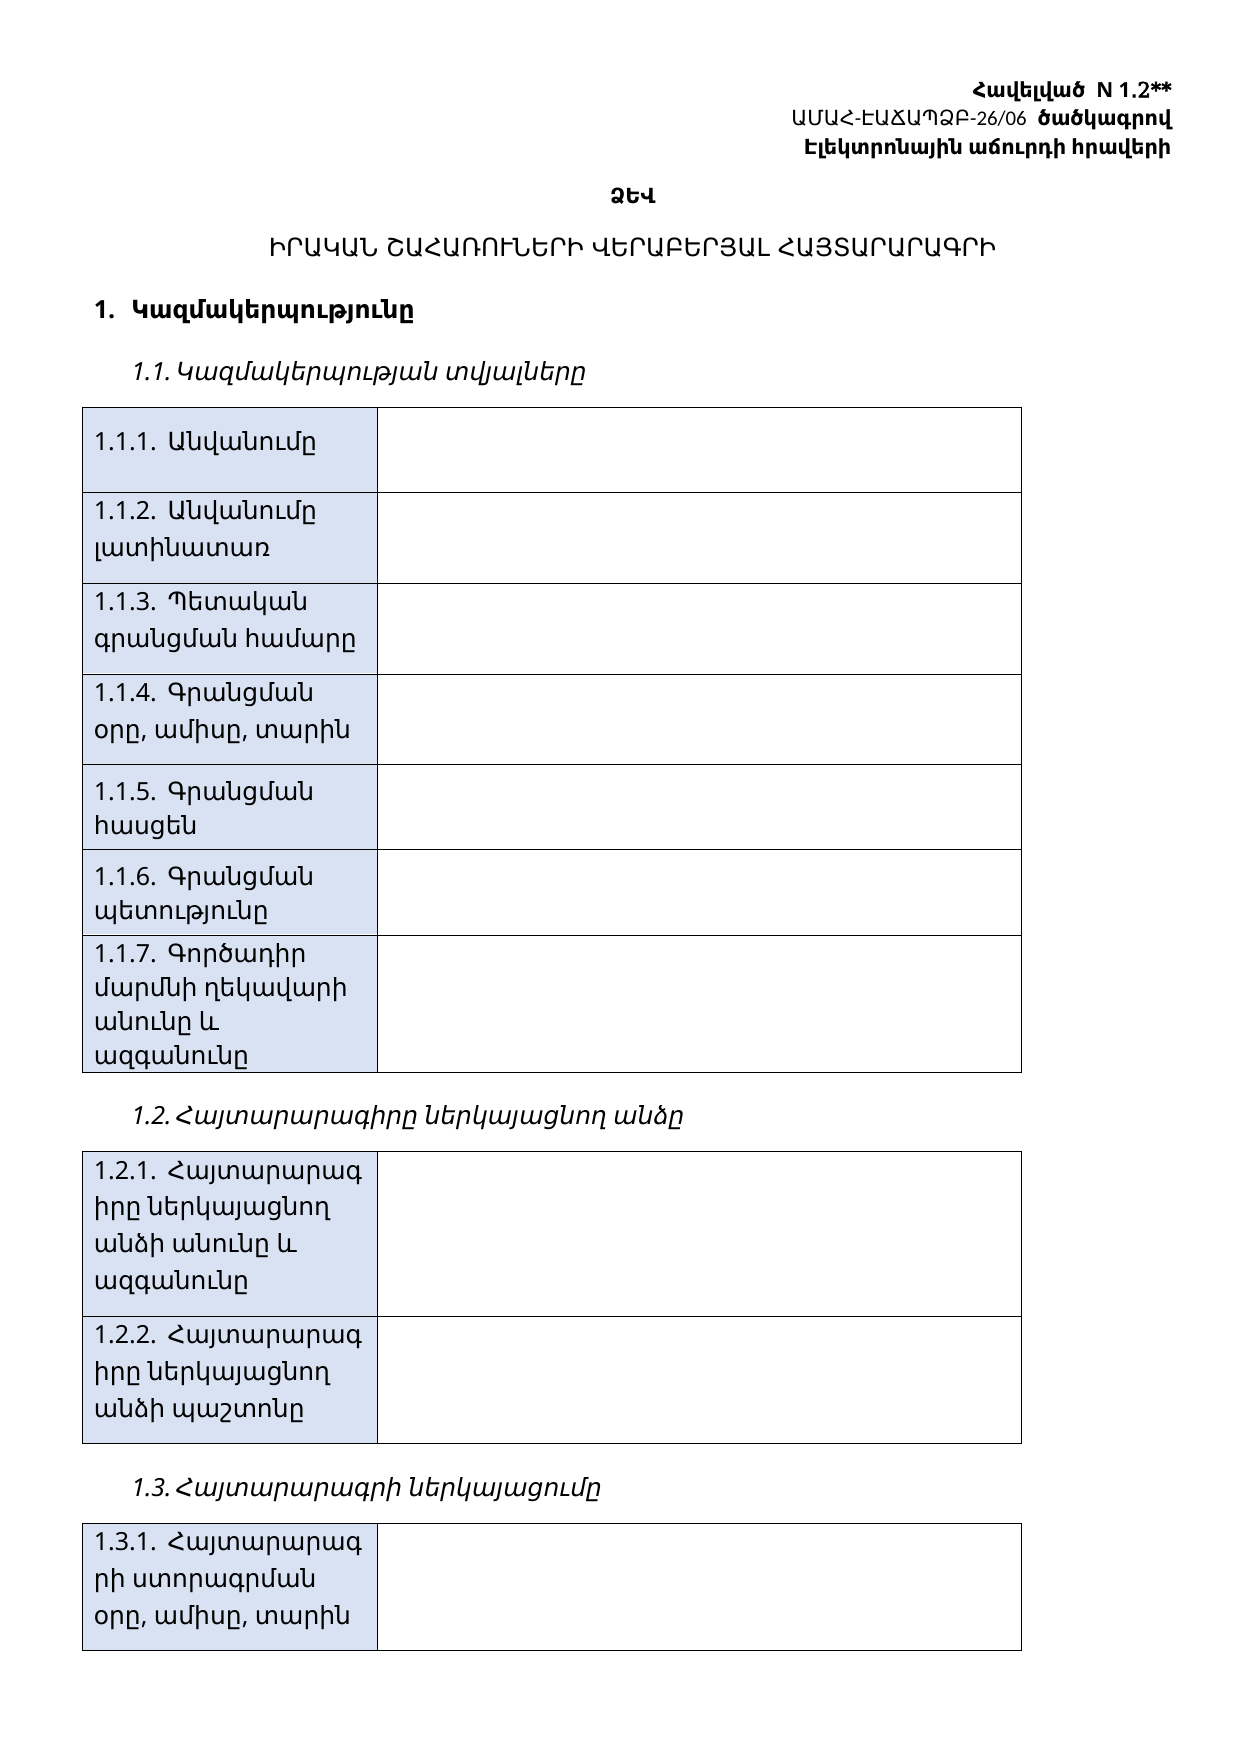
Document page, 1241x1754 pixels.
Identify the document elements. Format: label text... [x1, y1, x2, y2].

table_cell [378, 850, 1021, 934]
table_cell [378, 936, 1021, 1072]
table_cell Գրանցման պետությունը [83, 850, 377, 934]
table_header [378, 1152, 1021, 1316]
table_cell [378, 675, 1021, 764]
list Հայտարարագրի ներկայացումը [131, 1469, 1171, 1503]
text ԻՐԱԿԱՆ ՇԱՀԱՌՈՒՆԵՐԻ ՎԵՐԱԲԵՐՅԱԼ ՀԱՅՏԱՐԱՐԱԳՐԻ [94, 233, 1171, 262]
table_cell Գրանցման հասցեն [83, 765, 377, 849]
text ԱՄԱՀ-ԷԱՃԱՊՁԲ-26/06 ծածկագրով [94, 103, 1171, 132]
table_header Անվանումը [83, 408, 377, 492]
table_header [378, 408, 1021, 492]
table_cell [378, 1317, 1021, 1443]
list Հայտարարագիրը ներկայացնող անձը [131, 1098, 1171, 1132]
text Էլեկտրոնային աճուրդի հրավերի [94, 132, 1171, 160]
table_cell [378, 493, 1021, 583]
table_header Հայտարարագրի ստորագրման օրը, ամիսը, տարին [83, 1524, 377, 1650]
table_cell [378, 584, 1021, 673]
table_cell Գրանցման օրը, ամիսը, տարին [83, 675, 377, 764]
text Հավելված N 1․2** [94, 75, 1171, 103]
table_cell Հայտարարագիրը ներկայացնող անձի պաշտոնը [83, 1317, 377, 1443]
table_cell Պետական գրանցման համարը [83, 584, 377, 673]
text ՁԵՎ [94, 184, 1171, 209]
table_cell Գործադիր մարմնի ղեկավարի անունը և ազգանունը [83, 936, 377, 1072]
table_header Հայտարարագիրը ներկայացնող անձի անունը և ազգանունը [83, 1152, 377, 1316]
list Կազմակերպության տվյալները [131, 353, 1171, 387]
table_header [378, 1524, 1021, 1650]
list Կազմակերպությունը [94, 291, 1171, 326]
table_cell [378, 765, 1021, 849]
table_cell Անվանումը լատինատառ [83, 493, 377, 583]
